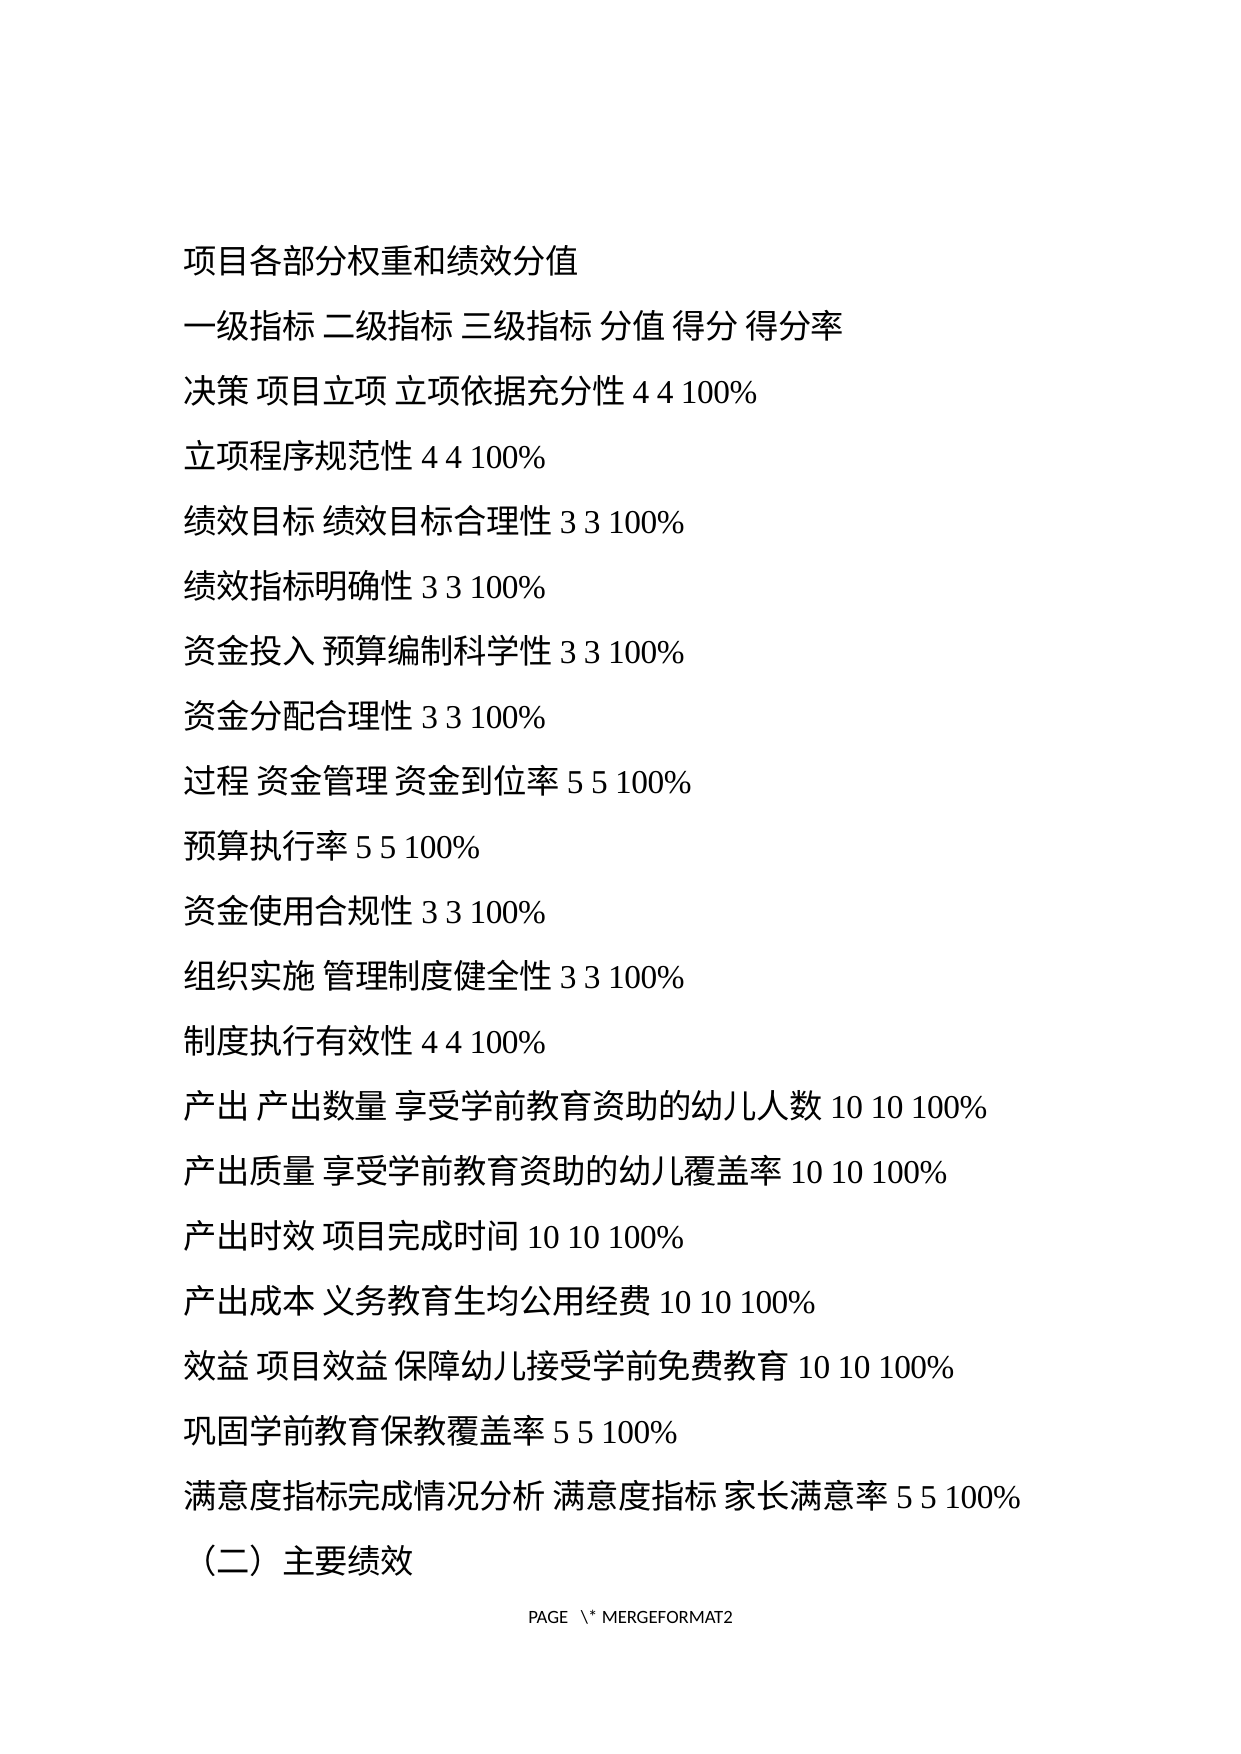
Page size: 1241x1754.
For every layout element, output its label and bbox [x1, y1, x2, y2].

text [183, 162, 1078, 1592]
